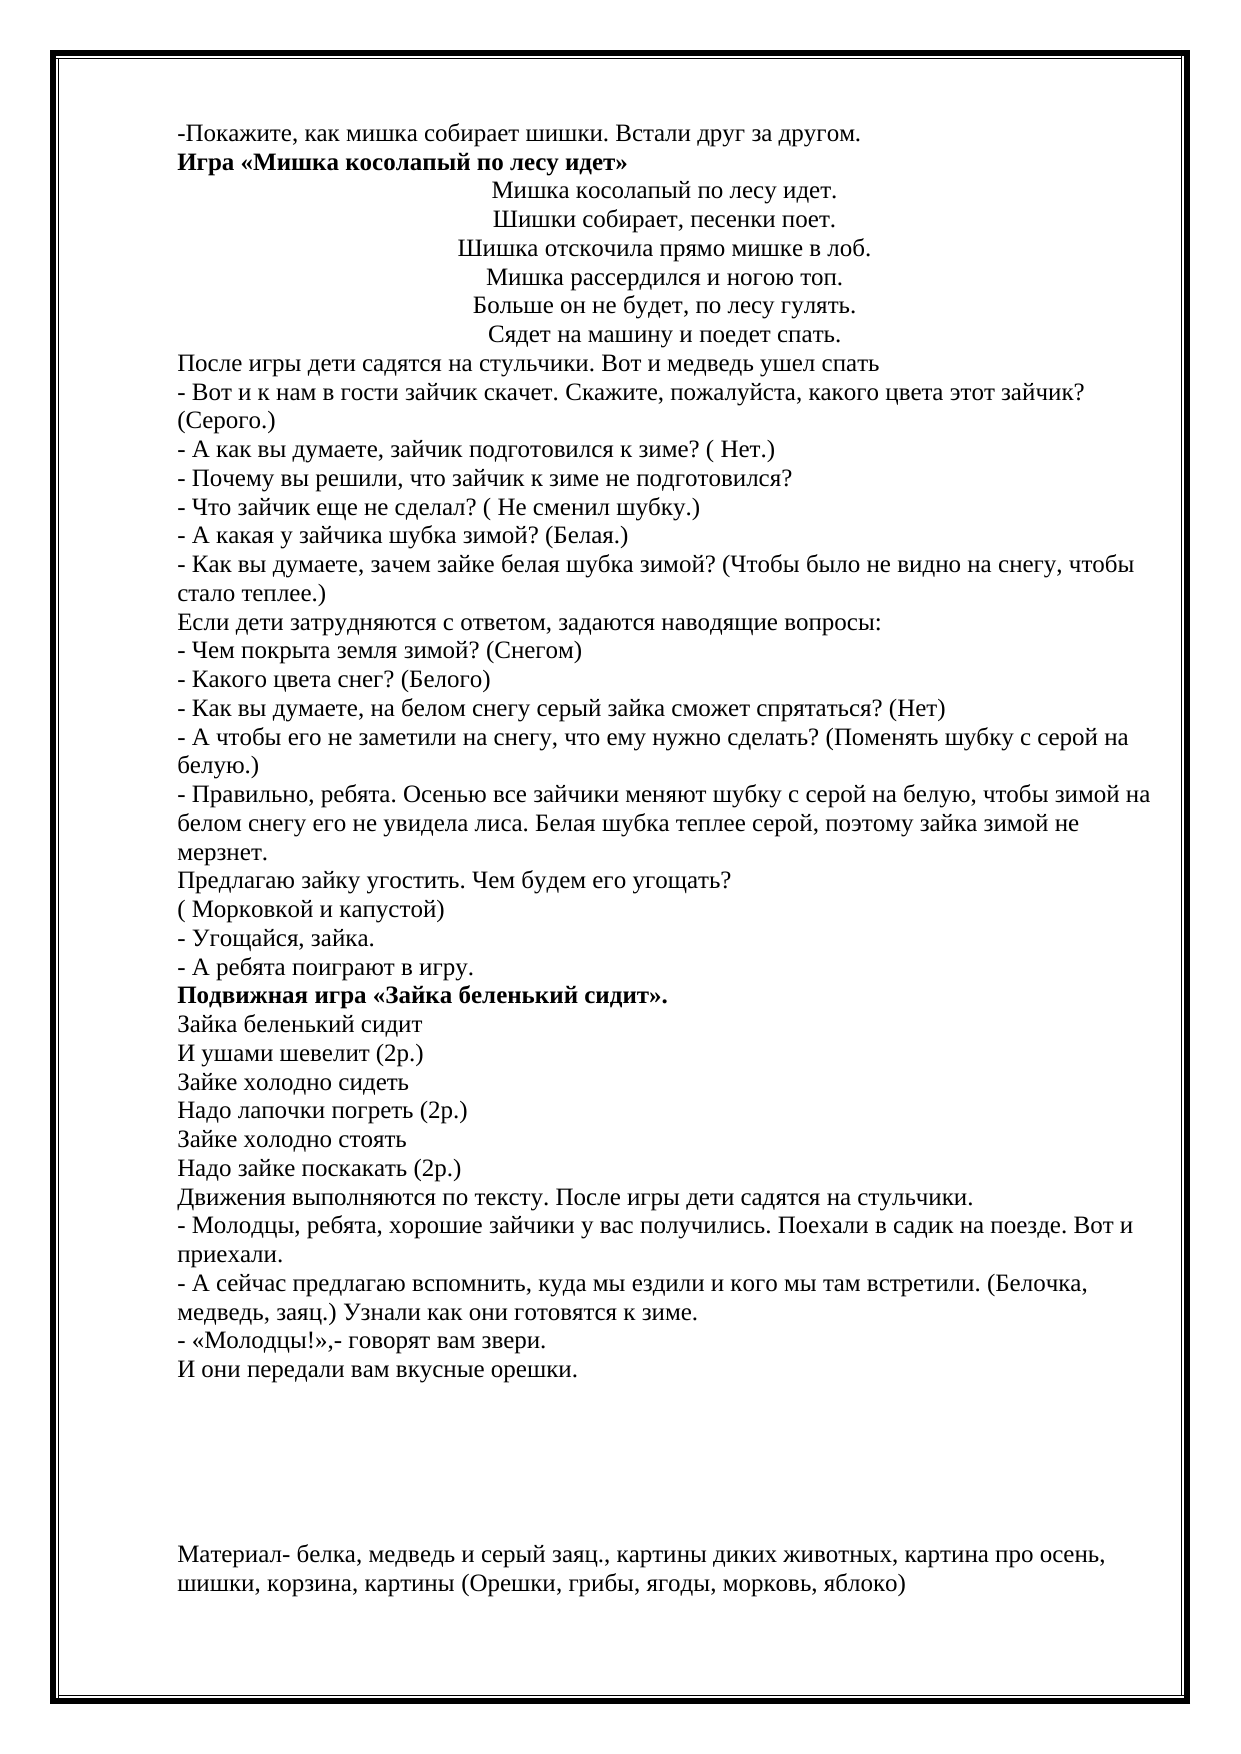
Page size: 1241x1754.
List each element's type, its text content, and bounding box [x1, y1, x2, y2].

text - Какого цвета снег? (Белого) [177, 664, 1152, 693]
text Игра «Мишка косолапый по лесу идет» [177, 147, 1152, 176]
text После игры дети садятся на стульчики. Вот и медведь ушел спать [177, 348, 1152, 377]
text Сядет на машину и поедет спать. [177, 319, 1152, 348]
text Зайке холодно сидеть [177, 1067, 1152, 1096]
text - «Молодцы!»,- говорят вам звери. [177, 1326, 1152, 1354]
text Зайке холодно стоять [177, 1124, 1152, 1153]
text Мишка косолапый по лесу идет. [177, 176, 1152, 204]
text - Угощайся, зайка. [177, 923, 1152, 952]
text - А как вы думаете, зайчик подготовился к зиме? ( Нет.) [177, 434, 1152, 463]
text Шишка отскочила прямо мишке в лоб. [177, 233, 1152, 262]
text - Молодцы, ребята, хорошие зайчики у вас получились. Поехали в садик на поезде. Вот и приехали. [177, 1211, 1152, 1268]
text ( Морковкой и капустой) [177, 894, 1152, 923]
text - А какая у зайчика шубка зимой? (Белая.) [177, 521, 1152, 549]
text - Как вы думаете, зачем зайке белая шубка зимой? (Чтобы было не видно на снегу, чтобы стало теплее.) [177, 549, 1152, 607]
text Шишки собирает, песенки поет. [177, 204, 1152, 233]
text Предлагаю зайку угостить. Чем будем его угощать? [177, 866, 1152, 894]
text И ушами шевелит (2р.) [177, 1038, 1152, 1067]
text - А ребята поиграют в игру. [177, 952, 1152, 981]
text - А чтобы его не заметили на снегу, что ему нужно сделать? (Поменять шубку с серой на белую.) [177, 722, 1152, 779]
text Движения выполняются по тексту. После игры дети садятся на стульчики. [177, 1182, 1152, 1211]
text Подвижная игра «Зайка беленький сидит». [177, 981, 1152, 1009]
text -Покажите, как мишка собирает шишки. Встали друг за другом. [177, 118, 1152, 147]
text - Вот и к нам в гости зайчик скачет. Скажите, пожалуйста, какого цвета этот зайчик? (Серого.) [177, 377, 1152, 434]
text - А сейчас предлагаю вспомнить, куда мы ездили и кого мы там встретили. (Белочка, медведь, заяц.) Узнали как они готовятся к зиме. [177, 1268, 1152, 1326]
text Больше он не будет, по лесу гулять. [177, 291, 1152, 319]
text Мишка рассердился и ногою топ. [177, 262, 1152, 291]
text Зайка беленький сидит [177, 1009, 1152, 1038]
text - Что зайчик еще не сделал? ( Не сменил шубку.) [177, 492, 1152, 521]
text И они передали вам вкусные орешки. [177, 1354, 1152, 1383]
text - Правильно, ребята. Осенью все зайчики меняют шубку с серой на белую, чтобы зимой на белом снегу его не увидела лиса. Белая шубка теплее серой, поэтому зайка зимой не мерзнет. [177, 779, 1152, 866]
text - Чем покрыта земля зимой? (Снегом) [177, 636, 1152, 664]
text Надо лапочки погреть (2р.) [177, 1096, 1152, 1124]
text - Как вы думаете, на белом снегу серый зайка сможет спрятаться? (Нет) [177, 693, 1152, 722]
text Материал- белка, медведь и серый заяц., картины диких животных, картина про осень, шишки, корзина, картины (Орешки, грибы, ягоды, морковь, яблоко) [177, 1539, 1152, 1596]
text Надо зайке поскакать (2р.) [177, 1153, 1152, 1182]
text Если дети затрудняются с ответом, задаются наводящие вопросы: [177, 607, 1152, 636]
text - Почему вы решили, что зайчик к зиме не подготовился? [177, 463, 1152, 492]
